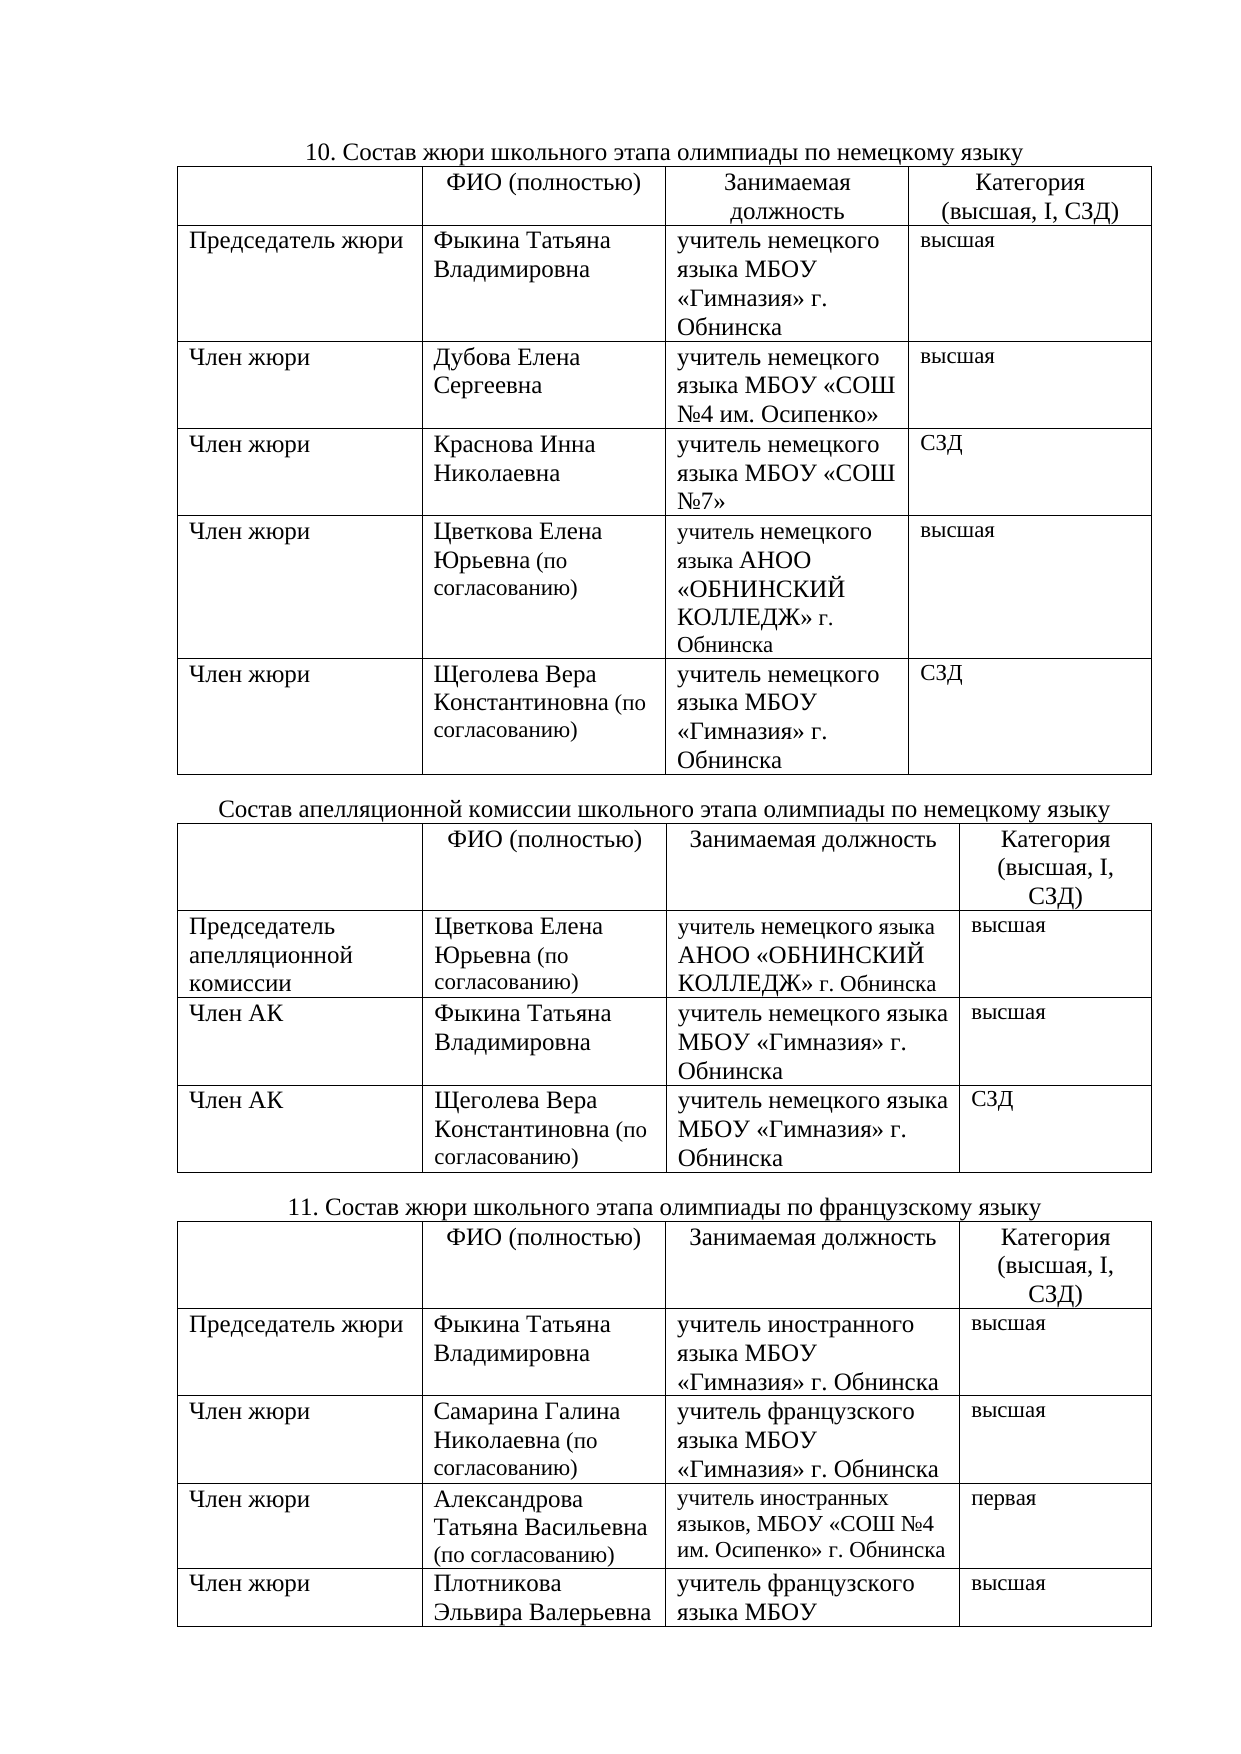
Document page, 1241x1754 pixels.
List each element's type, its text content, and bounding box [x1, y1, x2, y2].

table_header [178, 167, 422, 224]
table_cell Председатель жюри [178, 1309, 422, 1395]
table_cell высшая [909, 342, 1151, 428]
table_cell учитель немецкого языка МБОУ «Гимназия» г. Обнинска [666, 659, 908, 774]
table_cell учитель французского языка МБОУ «Гимназия» г. Обнинска [666, 1396, 959, 1483]
table_header [178, 1222, 422, 1308]
table_cell Член жюри [178, 516, 422, 658]
table_cell Член АК [178, 1086, 422, 1172]
table_cell Член жюри [178, 659, 422, 774]
table_cell высшая [960, 1396, 1151, 1483]
table_cell учитель немецкого языка МБОУ «Гимназия» г. Обнинска [667, 998, 959, 1084]
table_header [178, 824, 422, 910]
table_header Занимаемая должность [666, 1222, 959, 1308]
table_cell Член жюри [178, 342, 422, 428]
table_cell Цветкова Елена Юрьевна (по согласованию) [423, 516, 665, 658]
table_cell учитель немецкого языка АНОО «ОБНИНСКИЙ КОЛЛЕДЖ» г. Обнинска [667, 911, 959, 997]
table_cell Фыкина Татьяна Владимировна [423, 998, 666, 1084]
table_cell Член жюри [178, 1396, 422, 1483]
table_cell Член АК [178, 998, 422, 1084]
list Состав жюри школьного этапа олимпиады по французскому языку [177, 1192, 1152, 1221]
table_cell Член жюри [178, 1569, 422, 1626]
table_cell высшая [960, 1569, 1151, 1626]
table_cell Председатель апелляционной комиссии [178, 911, 422, 997]
table_cell Цветкова Елена Юрьевна (по согласованию) [423, 911, 666, 997]
table_cell высшая [960, 911, 1151, 997]
table_cell учитель немецкого языка АНОО «ОБНИНСКИЙ КОЛЛЕДЖ» г. Обнинска [666, 516, 908, 658]
table_cell учитель иностранного языка МБОУ «Гимназия» г. Обнинска [666, 1309, 959, 1395]
table_cell СЗД [909, 659, 1151, 774]
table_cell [666, 1569, 959, 1626]
table_header Категория (высшая, I, СЗД) [909, 167, 1151, 224]
text Состав апелляционной комиссии школьного этапа олимпиады по немецкому языку [177, 794, 1152, 823]
table_cell Фыкина Татьяна Владимировна [423, 226, 665, 341]
table_cell высшая [909, 516, 1151, 658]
table_header ФИО (полностью) [423, 1222, 665, 1308]
table_cell СЗД [909, 429, 1151, 515]
table_cell высшая [960, 998, 1151, 1084]
table_cell учитель иностранных языков, МБОУ «СОШ №4 им. Осипенко» г. Обнинска [666, 1484, 959, 1567]
table_cell Член жюри [178, 1484, 422, 1567]
table_header Занимаемая должность [667, 824, 959, 910]
table_cell высшая [909, 226, 1151, 341]
list Состав жюри школьного этапа олимпиады по немецкому языку [177, 137, 1152, 166]
table_cell высшая [960, 1309, 1151, 1395]
table_header Категория (высшая, I, СЗД) [960, 1222, 1151, 1308]
table_cell Фыкина Татьяна Владимировна [423, 1309, 665, 1395]
table_cell Краснова Инна Николаевна [423, 429, 665, 515]
table_header ФИО (полностью) [423, 167, 665, 224]
table_cell СЗД [960, 1086, 1151, 1172]
table_cell Член жюри [178, 429, 422, 515]
table_header ФИО (полностью) [423, 824, 666, 910]
table_cell учитель немецкого языка МБОУ «Гимназия» г. Обнинска [667, 1086, 959, 1172]
table_header Занимаемая должность [666, 167, 908, 224]
table_cell Председатель жюри [178, 226, 422, 341]
table_cell Щеголева Вера Константиновна (по согласованию) [423, 1086, 666, 1172]
table_cell Самарина Галина Николаевна (по согласованию) [423, 1396, 665, 1483]
table_cell Щеголева Вера Константиновна (по согласованию) [423, 659, 665, 774]
table_cell учитель немецкого языка МБОУ «СОШ №7» [666, 429, 908, 515]
table_cell Дубова Елена Сергеевна [423, 342, 665, 428]
table_header Категория (высшая, I, СЗД) [960, 824, 1151, 910]
table_cell первая [960, 1484, 1151, 1567]
table_cell Александрова Татьяна Васильевна (по согласованию) [423, 1484, 665, 1567]
table_cell учитель немецкого языка МБОУ «Гимназия» г. Обнинска [666, 226, 908, 341]
table_cell учитель немецкого языка МБОУ «СОШ №4 им. Осипенко» [666, 342, 908, 428]
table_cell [423, 1569, 665, 1626]
